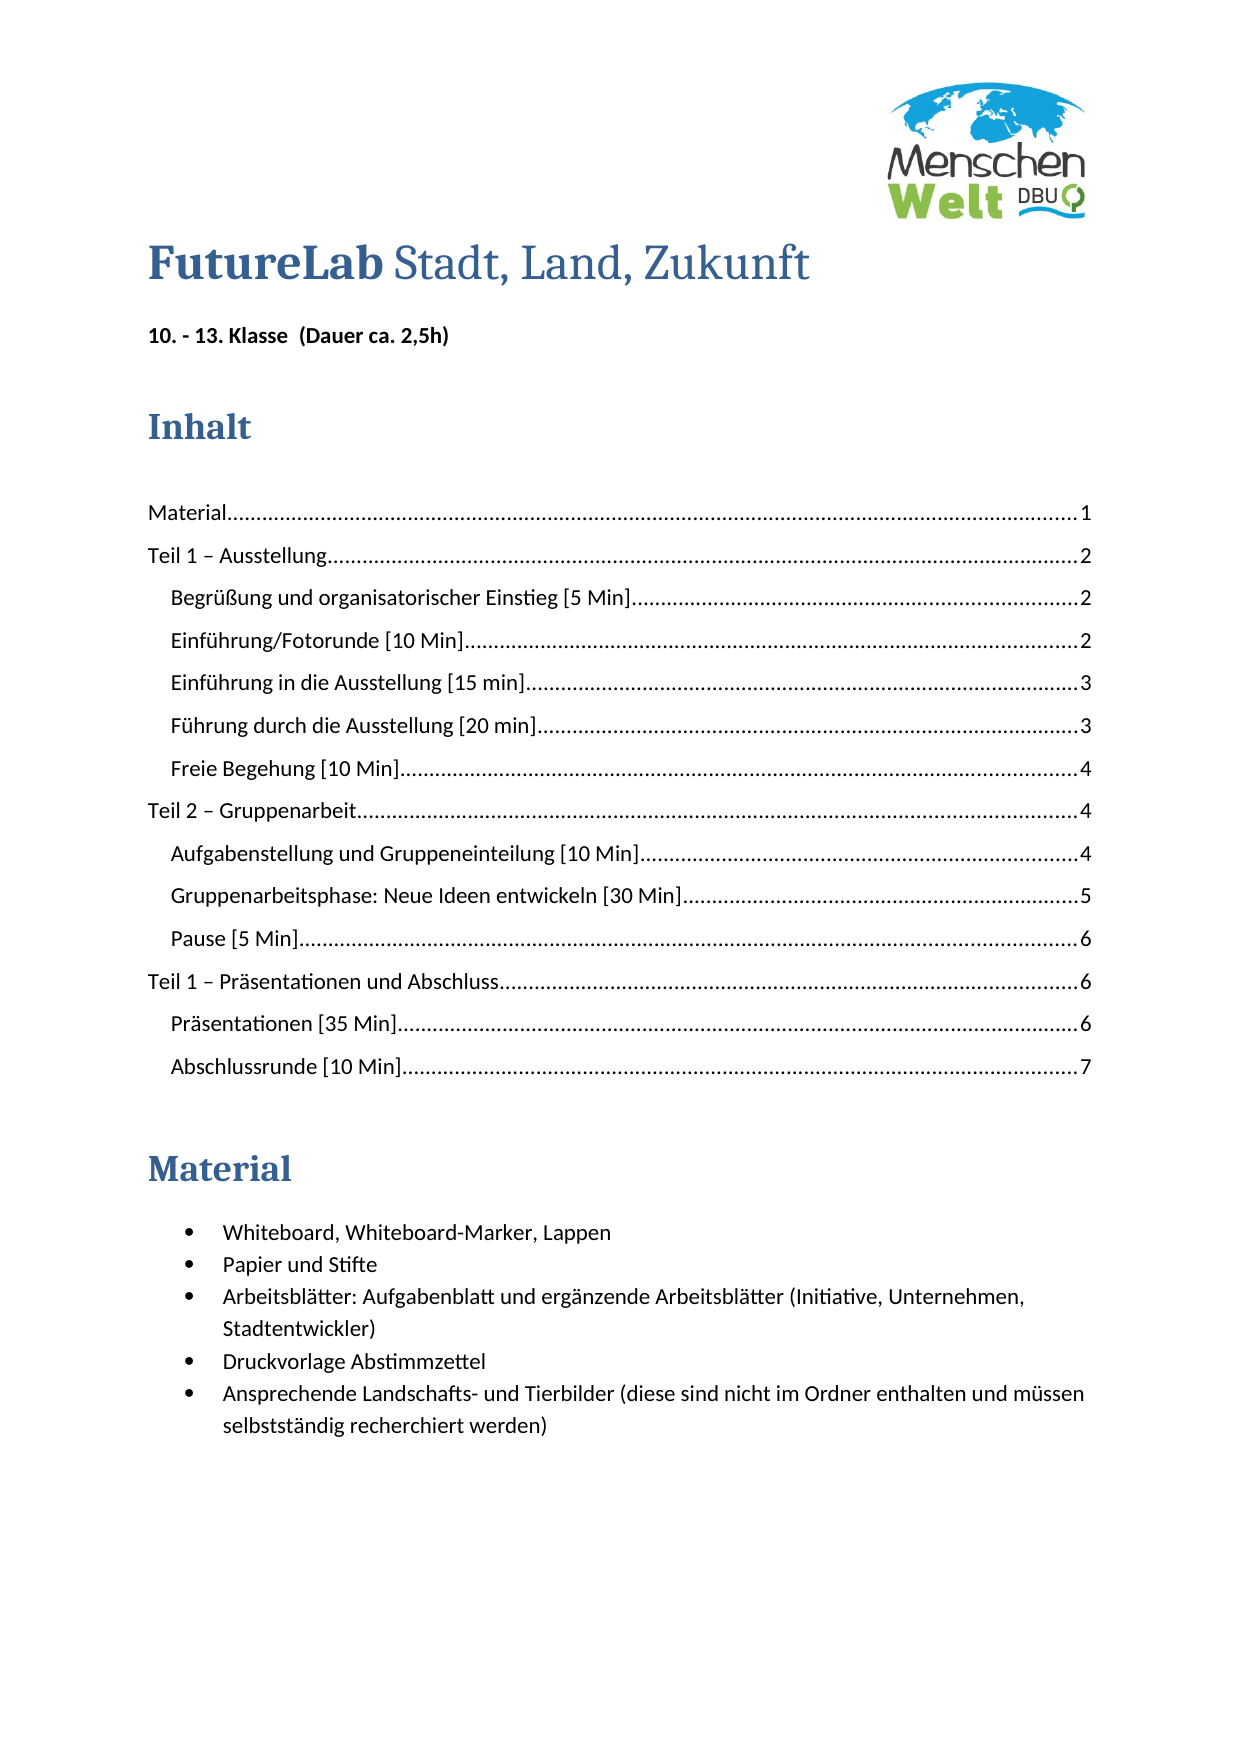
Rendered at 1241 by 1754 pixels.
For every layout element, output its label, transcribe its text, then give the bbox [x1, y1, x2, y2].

list Arbeitsblätter: Aufgabenblatt und ergänzende Arbeitsblätter (Initiative, Unternehmen, Stadtentwickler) [185, 1282, 1093, 1343]
picture [872, 69, 1104, 231]
subtitle FutureLab Stadt, Land, Zukunft [148, 234, 1093, 292]
list Ansprechende Landschafts- und Tierbilder (diese sind nicht im Ordner enthalten und müssen selbstständig recherchiert werden) [185, 1379, 1093, 1439]
list Whiteboard, Whiteboard-Marker, Lappen [185, 1218, 1093, 1246]
list Druckvorlage Abstimmzettel [185, 1347, 1093, 1375]
list Papier und Stifte [185, 1250, 1093, 1278]
subtitle Material [148, 1148, 1093, 1191]
text 10. - 13. Klasse (Dauer ca. 2,5h) [148, 321, 1093, 349]
